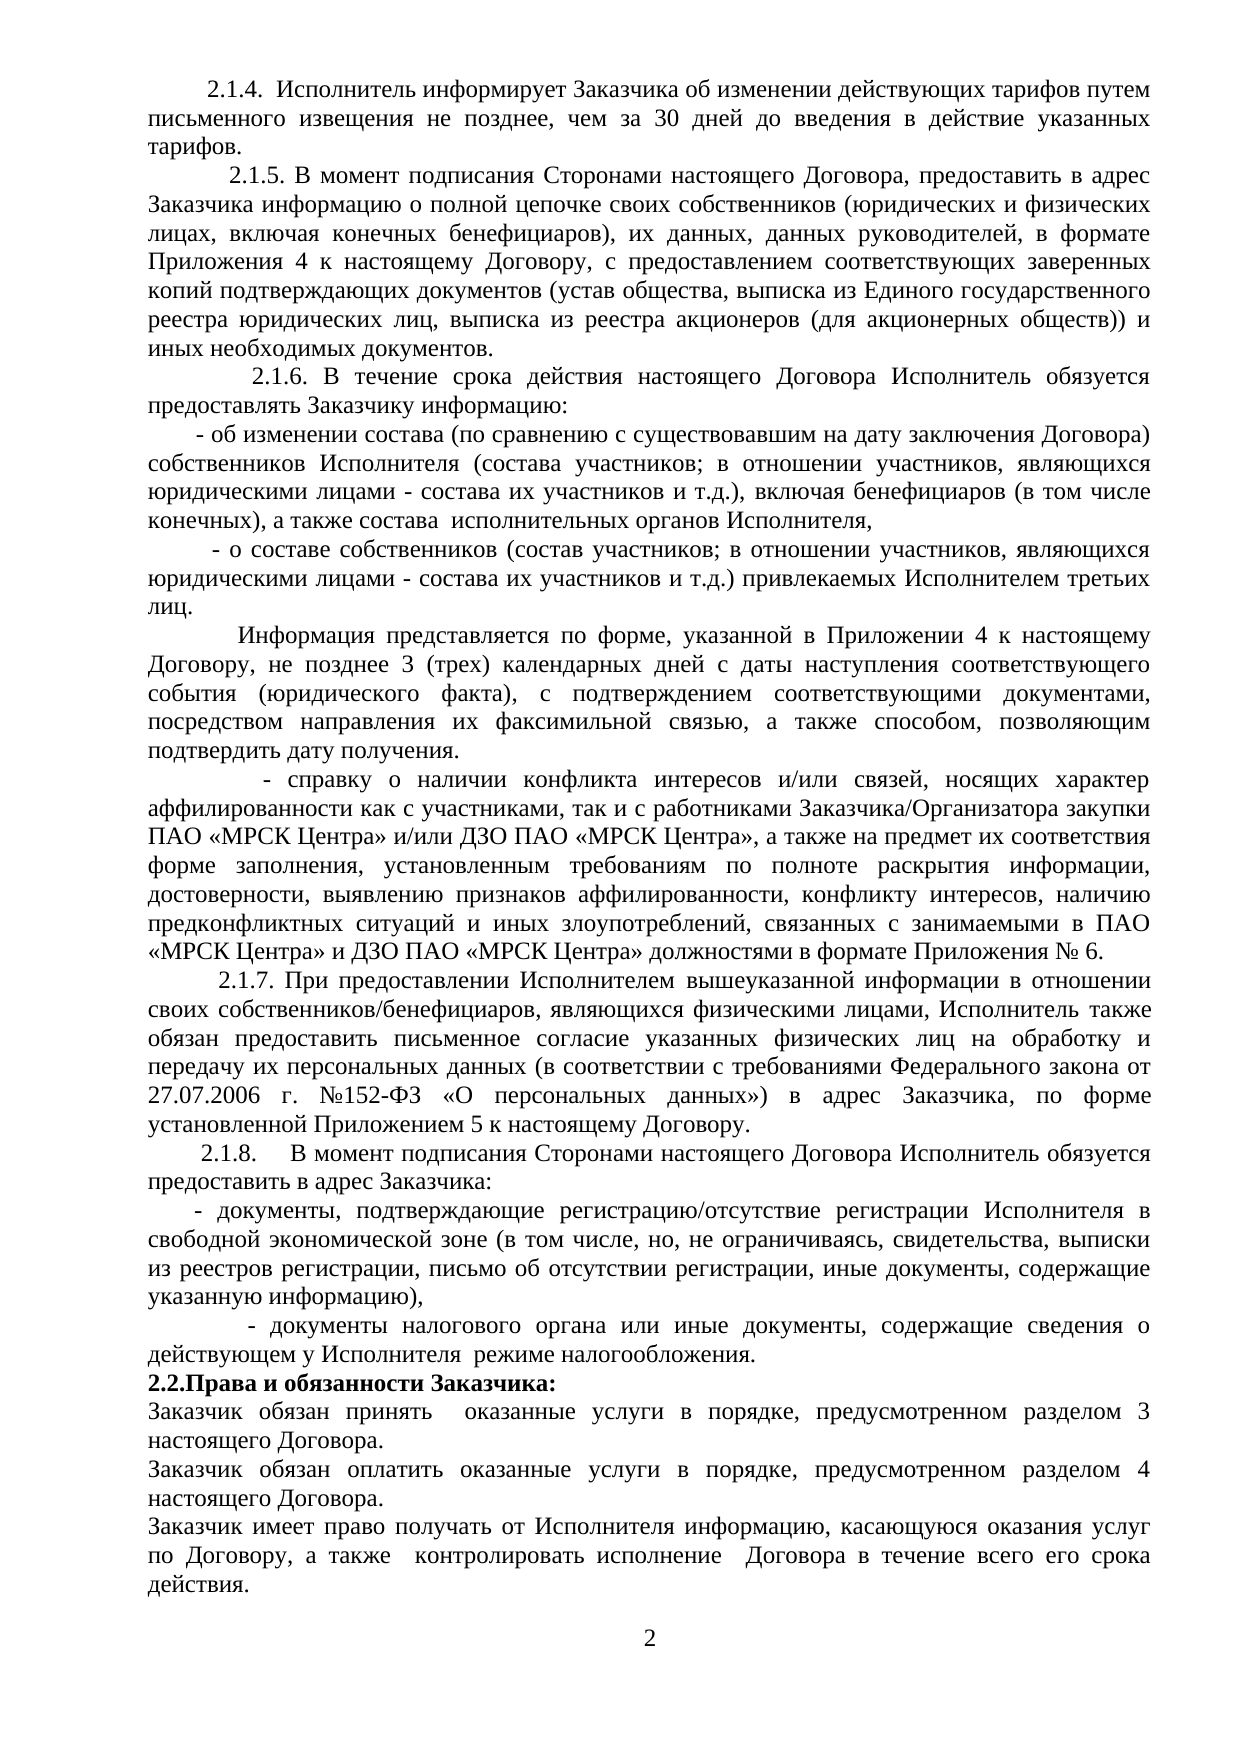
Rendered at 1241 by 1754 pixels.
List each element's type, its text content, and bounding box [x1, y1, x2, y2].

text - справку о наличии конфликта интересов и/или связей, носящих характер аффилированности как с участниками, так и с работниками Заказчика/Организатора закупки ПАО «МРСК Центра» и/или ДЗО ПАО «МРСК Центра», а также на предмет их соответствия форме заполнения, установленным требованиям по полноте раскрытия информации, достоверности, выявлению признаков аффилированности, конфликту интересов, наличию предконфликтных ситуаций и иных злоупотреблений, связанных с занимаемыми в ПАО «МРСК Центра» и ДЗО ПАО «МРСК Центра» должностями в формате Приложения № 6. [148, 764, 1152, 965]
text 2.2.Права и обязанности Заказчика: [148, 1368, 1152, 1396]
list 2.1.4. Исполнитель информирует Заказчика об изменении действующих тарифов путем письменного извещения не позднее, чем за 30 дней до введения в действие указанных тарифов. [148, 74, 1152, 160]
text - об изменении состава (по сравнению с существовавшим на дату заключения Договора) собственников Исполнителя (состава участников; в отношении участников, являющихся юридическими лицами - состава их участников и т.д.), включая бенефициаров (в том числе конечных), а также состава исполнительных органов Исполнителя, [148, 419, 1152, 534]
text 2.1.5. В момент подписания Сторонами настоящего Договора, предоставить в адрес Заказчика информацию о полной цепочке своих собственников (юридических и физических лицах, включая конечных бенефициаров), их данных, данных руководителей, в формате Приложения 4 к настоящему Договору, с предоставлением соответствующих заверенных копий подтверждающих документов (устав общества, выписка из Единого государственного реестра юридических лиц, выписка из реестра акционеров (для акционерных обществ)) и иных необходимых документов. [148, 160, 1152, 361]
text Информация представляется по форме, указанной в Приложении 4 к настоящему Договору, не позднее 3 (трех) календарных дней с даты наступления соответствующего события (юридического факта), с подтверждением соответствующими документами, посредством направления их факсимильной связью, а также способом, позволяющим подтвердить дату получения. [148, 620, 1152, 764]
text - о составе собственников (состав участников; в отношении участников, являющихся юридическими лицами - состава их участников и т.д.) привлекаемых Исполнителем третьих лиц. [148, 534, 1152, 620]
text 2.1.7. При предоставлении Исполнителем вышеуказанной информации в отношении своих собственников/бенефициаров, являющихся физическими лицами, Исполнитель также обязан предоставить письменное согласие указанных физических лиц на обработку и передачу их персональных данных (в соответствии с требованиями Федерального закона от 27.07.2006 г. №152-ФЗ «О персональных данных») в адрес Заказчика, по форме установленной Приложением 5 к настоящему Договору. [148, 965, 1152, 1138]
text Заказчик обязан оплатить оказанные услуги в порядке, предусмотренном разделом 4 настоящего Договора. [148, 1454, 1152, 1511]
text - документы налогового органа или иные документы, содержащие сведения о действующем у Исполнителя режиме налогообложения. [148, 1310, 1152, 1368]
text 2.1.6. В течение срока действия настоящего Договора Исполнитель обязуется предоставлять Заказчику информацию: [148, 361, 1152, 419]
text Заказчик имеет право получать от Исполнителя информацию, касающуюся оказания услуг по Договору, а также контролировать исполнение Договора в течение всего его срока действия. [148, 1511, 1152, 1598]
text 2.1.8. В момент подписания Сторонами настоящего Договора Исполнитель обязуется предоставить в адрес Заказчика: [148, 1138, 1152, 1195]
text - документы, подтверждающие регистрацию/отсутствие регистрации Исполнителя в свободной экономической зоне (в том числе, но, не ограничиваясь, свидетельства, выписки из реестров регистрации, письмо об отсутствии регистрации, иные документы, содержащие указанную информацию), [148, 1195, 1152, 1310]
text Заказчик обязан принять оказанные услуги в порядке, предусмотренном разделом 3 настоящего Договора. [148, 1396, 1152, 1454]
